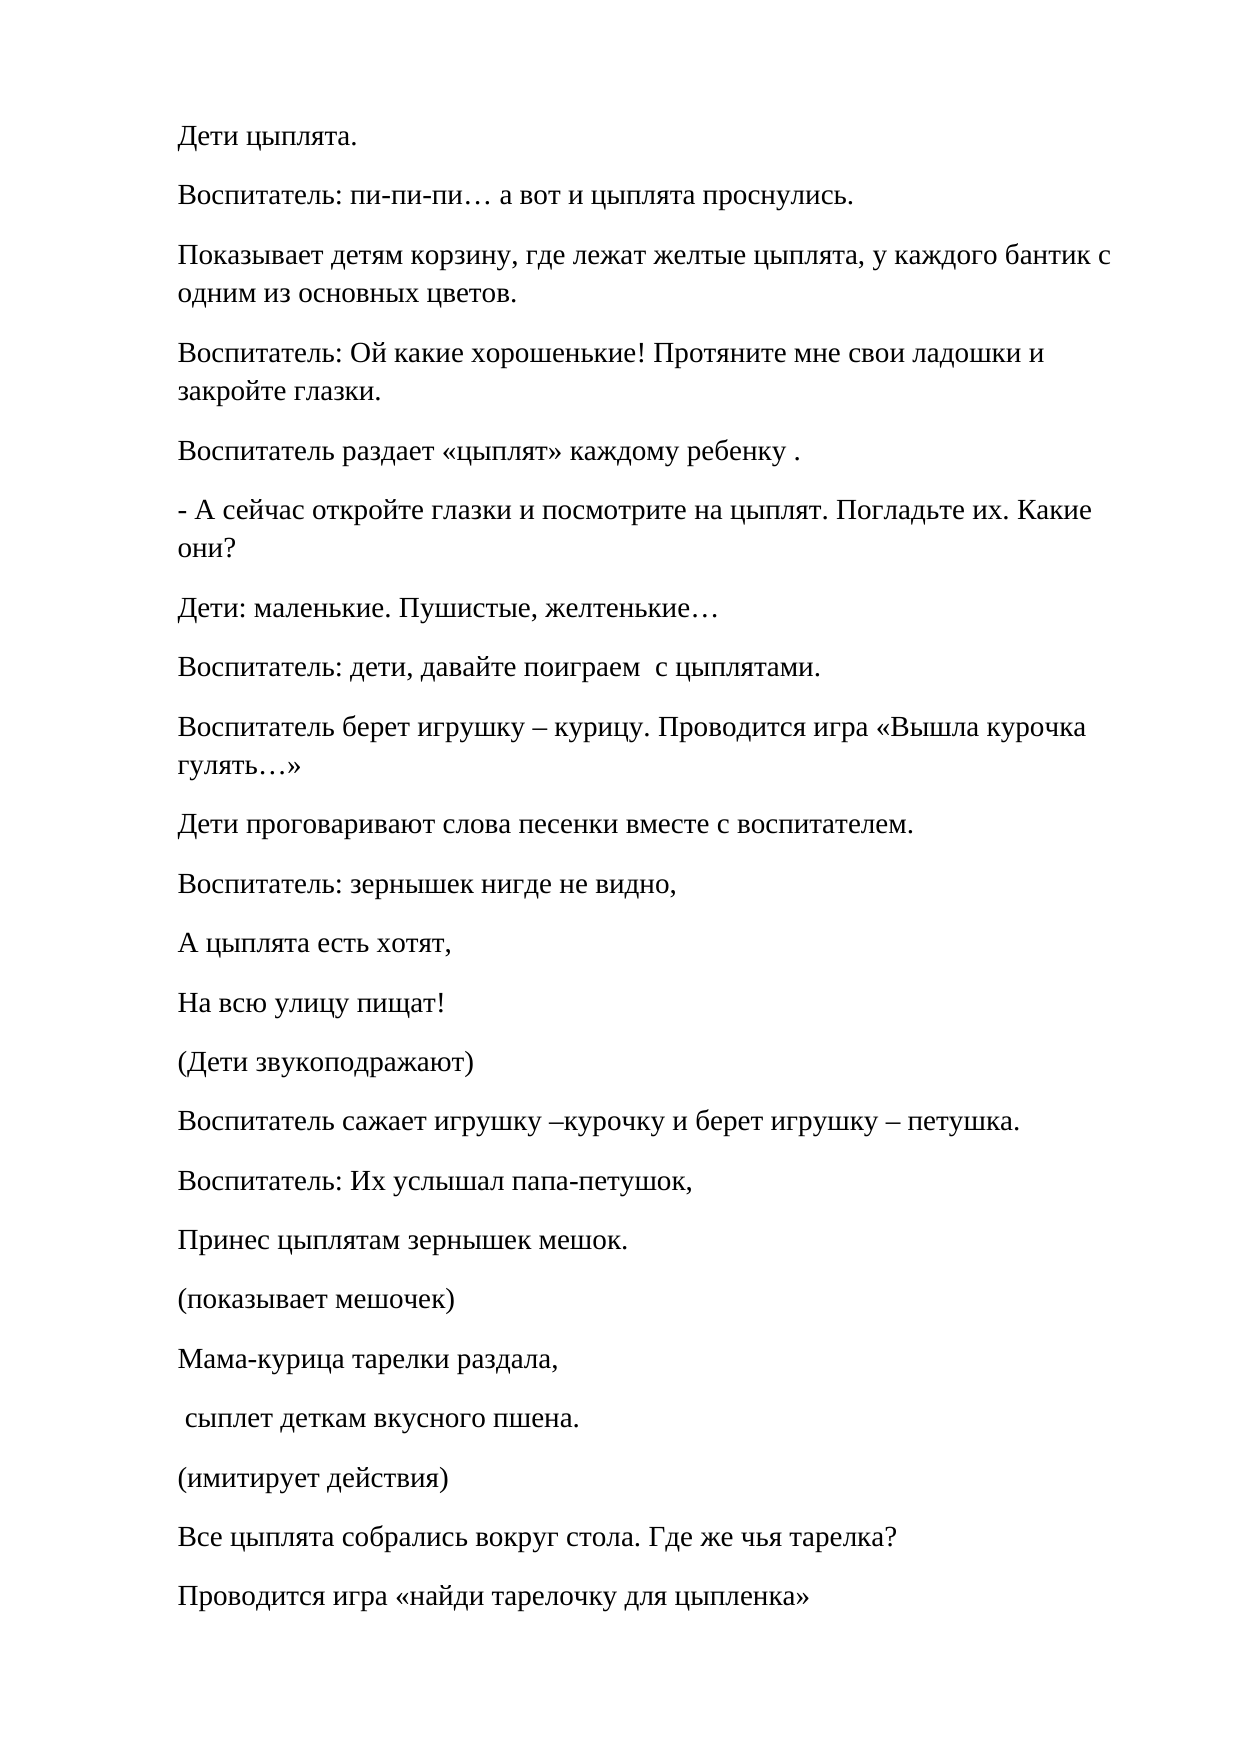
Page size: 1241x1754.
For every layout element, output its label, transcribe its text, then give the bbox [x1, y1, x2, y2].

text Дети проговаривают слова песенки вместе с воспитателем. [177, 807, 1152, 840]
text Все цыплята собрались вокруг стола. Где же чья тарелка? [177, 1519, 1152, 1553]
text Воспитатель: дети, давайте поиграем с цыплятами. [177, 649, 1152, 683]
text Дети цыплята. [177, 118, 1152, 152]
text Проводится игра «найди тарелочку для цыпленка» [177, 1578, 1152, 1612]
text - А сейчас откройте глазки и посмотрите на цыплят. Погладьте их. Какие они? [177, 492, 1152, 564]
text (показывает мешочек) [177, 1282, 1152, 1315]
text Воспитатель раздает «цыплят» каждому ребенку . [177, 433, 1152, 466]
text сыплет деткам вкусного пшена. [177, 1400, 1152, 1434]
text Мама-курица тарелки раздала, [177, 1341, 1152, 1374]
text Воспитатель берет игрушку – курицу. Проводится игра «Вышла курочка гулять…» [177, 709, 1152, 781]
text Воспитатель: зернышек нигде не видно, [177, 866, 1152, 899]
text На всю улицу пищат! [177, 985, 1152, 1018]
text Воспитатель: Ой какие хорошенькие! Протяните мне свои ладошки и закройте глазки. [177, 335, 1152, 407]
text Дети: маленькие. Пушистые, желтенькие… [177, 590, 1152, 623]
text А цыплята есть хотят, [177, 925, 1152, 959]
text Воспитатель: Их услышал папа-петушок, [177, 1163, 1152, 1196]
text Показывает детям корзину, где лежат желтые цыплята, у каждого бантик с одним из основных цветов. [177, 237, 1152, 309]
text (Дети звукоподражают) [177, 1044, 1152, 1078]
text Воспитатель сажает игрушку –курочку и берет игрушку – петушка. [177, 1103, 1152, 1137]
text (имитирует действия) [177, 1460, 1152, 1493]
text Принес цыплятам зернышек мешок. [177, 1222, 1152, 1256]
text Воспитатель: пи-пи-пи… а вот и цыплята проснулись. [177, 177, 1152, 211]
